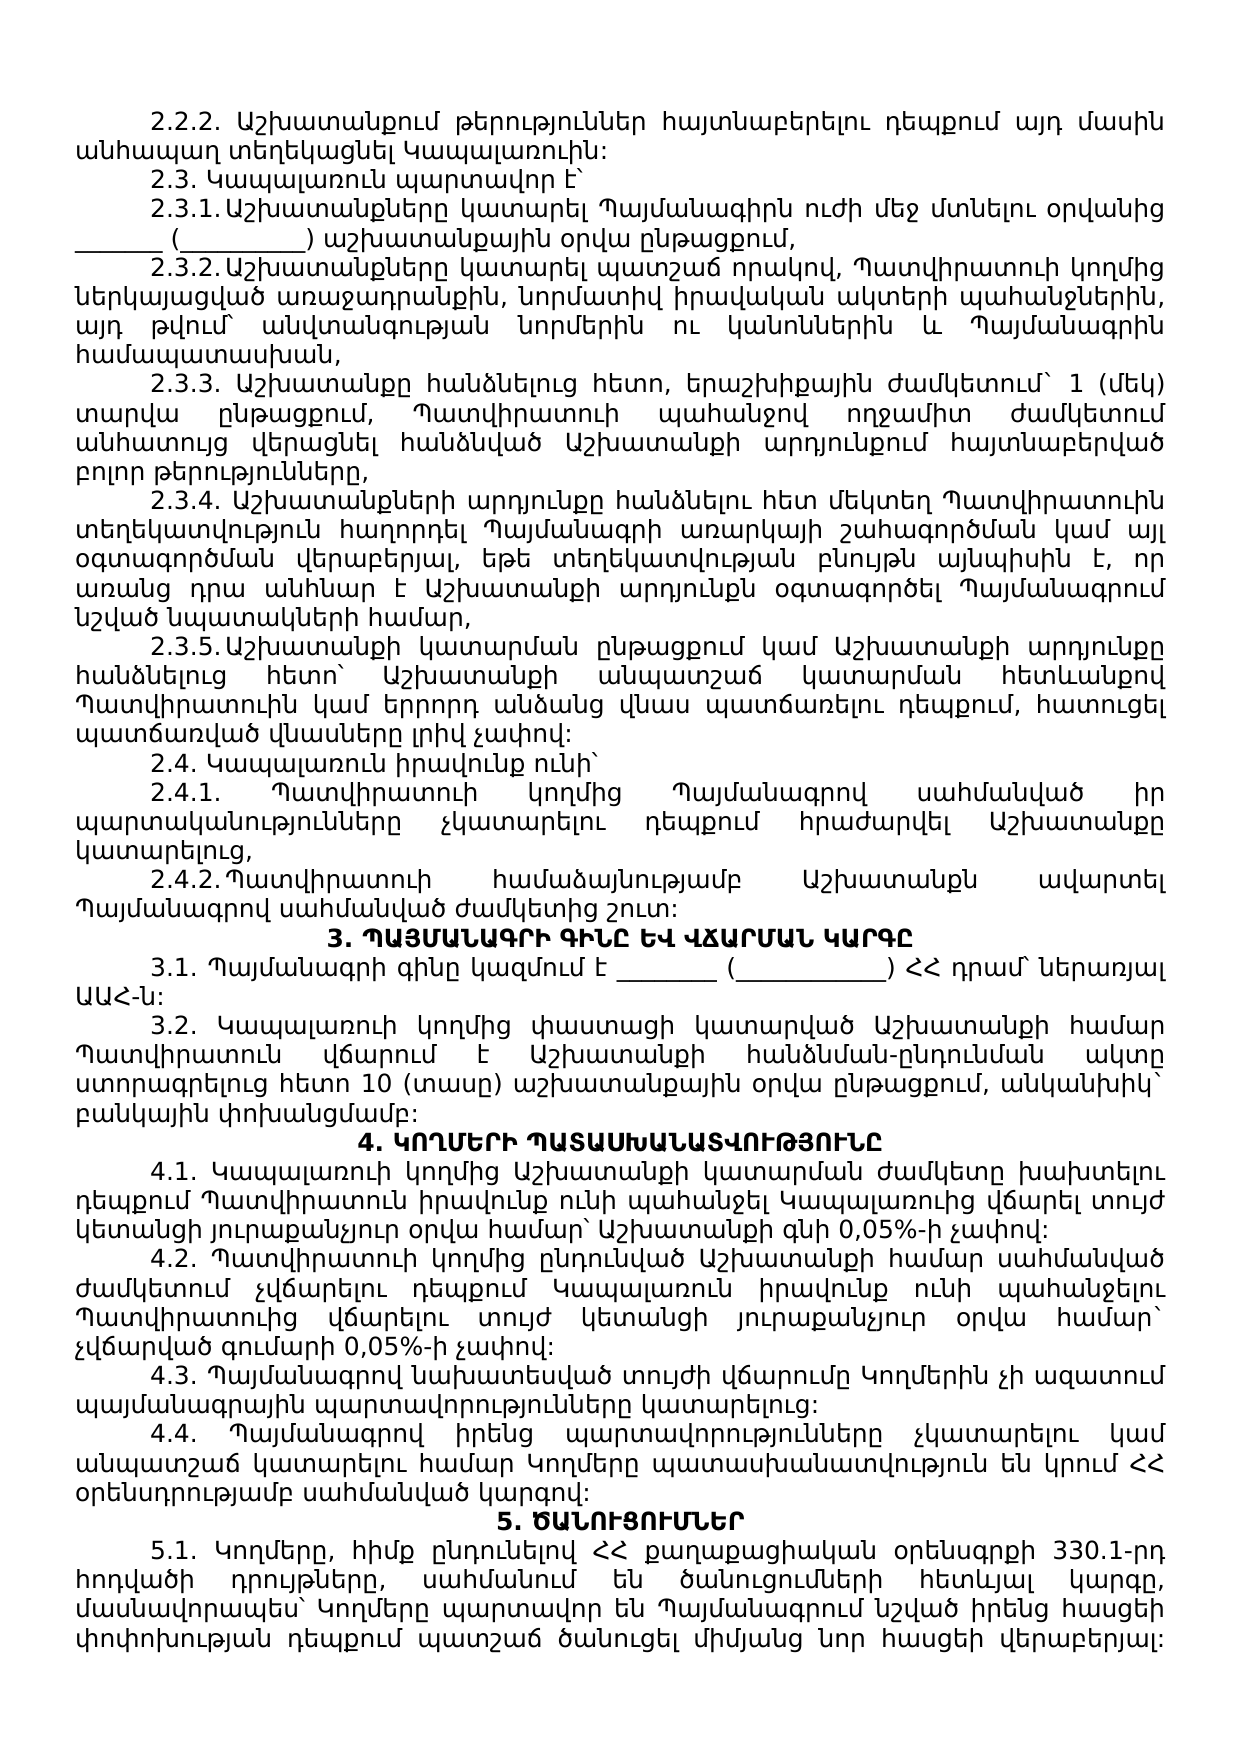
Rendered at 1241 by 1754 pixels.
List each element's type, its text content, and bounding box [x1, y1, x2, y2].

text 5. ԾԱՆՈՒՑՈՒՄՆԵՐ [75, 1507, 1165, 1536]
text 3. ՊԱՅՄԱՆԱԳՐԻ ԳԻՆԸ ԵՎ ՎՃԱՐՄԱՆ ԿԱՐԳԸ [75, 924, 1165, 953]
text 4.1. Կապալառուի կողմից Աշխատանքի կատարման ժամկետը խախտելու դեպքում Պատվիրատուն իրավունք ունի պահանջել Կապալառուից վճարել տույժ կետանցի յուրաքանչյուր օրվա համար՝ Աշխատանքի գնի 0,05%-ի չափով: [75, 1157, 1165, 1245]
text 2.4.2. Պատվիրատուի համաձայնությամբ Աշխատանքն ավարտել Պայմանագրով սահմանված ժամկետից շուտ: [75, 866, 1165, 924]
text 2.3.5. Աշխատանքի կատարման ընթացքում կամ Աշխատանքի արդյունքը հանձնելուց հետո՝ Աշխատանքի անպատշաճ կատարման հետևանքով Պատվիրատուին կամ երրորդ անձանց վնաս պատճառելու դեպքում, հատուցել պատճառված վնասները լրիվ չափով: [75, 632, 1165, 749]
text 3.2. Կապալառուի կողմից փաստացի կատարված Աշխատանքի համար Պատվիրատուն վճարում է Աշխատանքի հանձնման-ընդունման ակտը ստորագրելուց հետո 10 (տասը) աշխատանքային օրվա ընթացքում, անկանխիկ` բանկային փոխանցմամբ: [75, 1011, 1165, 1128]
text 2.3.3. Աշխատանքը հանձնելուց հետո, երաշխիքային ժամկետում` 1 (մեկ) տարվա ընթացքում, Պատվիրատուի պահանջով ողջամիտ ժամկետում անհատույց վերացնել հանձնված Աշխատանքի արդյունքում հայտնաբերված բոլոր թերությունները, [75, 370, 1165, 486]
text 2.4. Կապալառուն իրավունք ունի՝ [75, 749, 1165, 778]
text 2.3.1. Աշխատանքները կատարել Պայմանագիրն ուժի մեջ մտնելու օրվանից _______ (__________) աշխատանքային օրվա ընթացքում, [75, 195, 1165, 253]
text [75, 1536, 1165, 1653]
text 2.2.2. Աշխատանքում թերություններ հայտնաբերելու դեպքում այդ մասին անհապաղ տեղեկացնել Կապալառուին: [75, 107, 1165, 166]
text 2.3.2. Աշխատանքները կատարել պատշաճ որակով, Պատվիրատուի կողմից ներկայացված առաջադրանքին, նորմատիվ իրավական ակտերի պահանջներին, այդ թվում՝ անվտանգության նորմերին ու կանոններին և Պայմանագրին համապատասխան, [75, 253, 1165, 370]
text 3.1. Պայմանագրի գինը կազմում է ________ (____________) ՀՀ դրամ՝ ներառյալ ԱԱՀ-ն: [75, 953, 1165, 1011]
text 4.2. Պատվիրատուի կողմից ընդունված Աշխատանքի համար սահմանված ժամկետում չվճարելու դեպքում Կապալառուն իրավունք ունի պահանջելու Պատվիրատուից վճարելու տույժ կետանցի յուրաքանչյուր օրվա համար` չվճարված գումարի 0,05%-ի չափով: [75, 1245, 1165, 1361]
text 4.4. Պայմանագրով իրենց պարտավորությունները չկատարելու կամ անպատշաճ կատարելու համար Կողմերը պատասխանատվություն են կրում ՀՀ օրենսդրությամբ սահմանված կարգով: [75, 1420, 1165, 1507]
text 2.3.4. Աշխատանքների արդյունքը հանձնելու հետ մեկտեղ Պատվիրատուին տեղեկատվություն հաղորդել Պայմանագրի առարկայի շահագործման կամ այլ oգտագործման վերաբերյալ, եթե տեղեկատվության բնույթն այնպիuին է, որ առանց դրա անհնար է Աշխատանքի արդյունքն oգտագործել Պայմանագրում նշված նպատակների համար, [75, 486, 1165, 632]
text 4. ԿՈՂՄԵՐԻ ՊԱՏԱՍԽԱՆԱՏՎՈՒԹՅՈՒՆԸ [75, 1128, 1165, 1157]
text 2.3. Կապալառուն պարտավոր է՝ [75, 166, 1165, 195]
text 4.3. Պայմանագրով նախատեսված տույժի վճարումը Կողմերին չի ազատում պայմանագրային պարտավորությունները կատարելուց: [75, 1361, 1165, 1420]
text 2.4.1. Պատվիրատուի կողմից Պայմանագրով սահմանված իր պարտականությունները չկատարելու դեպքում հրաժարվել Աշխատանքը կատարելուց, [75, 778, 1165, 866]
